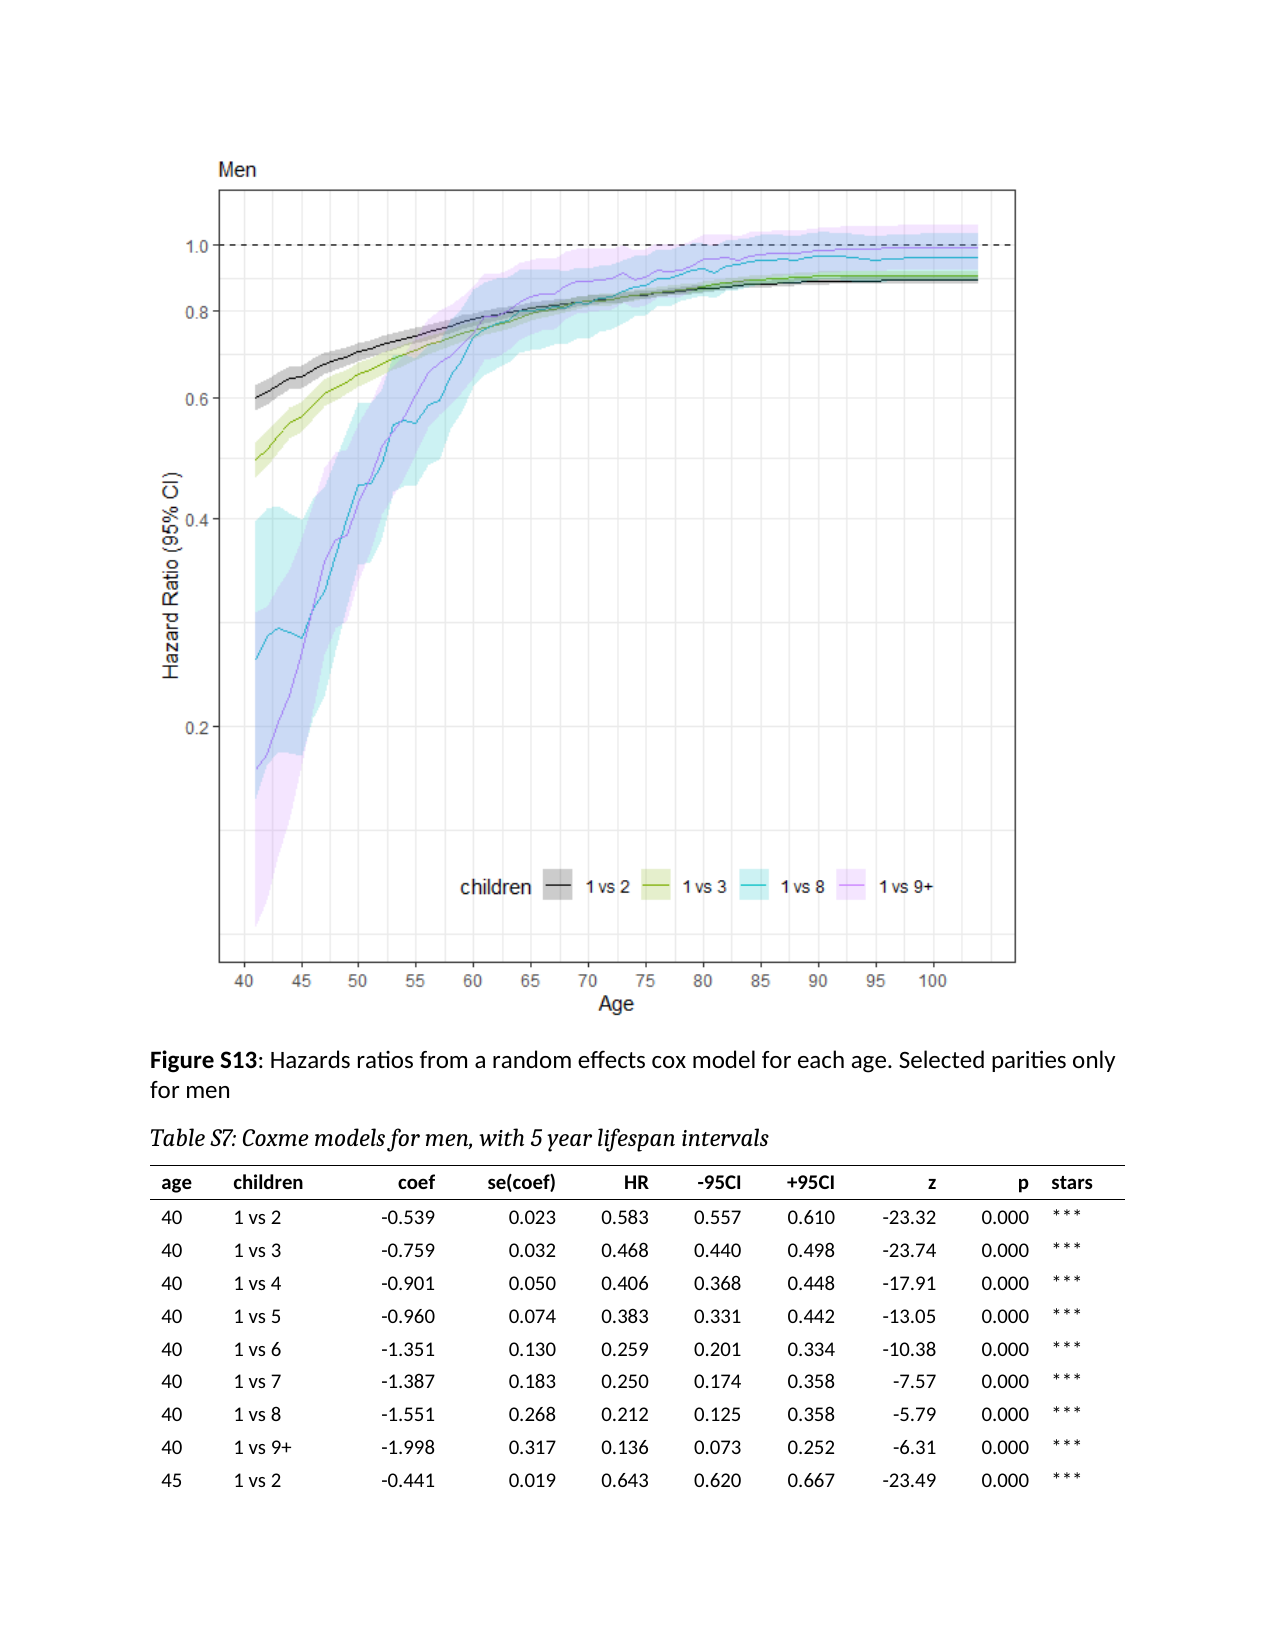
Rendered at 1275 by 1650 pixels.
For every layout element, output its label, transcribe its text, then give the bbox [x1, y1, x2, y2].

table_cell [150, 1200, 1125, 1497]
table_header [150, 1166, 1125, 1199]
picture [150, 150, 1025, 1025]
text Figure S13: Hazards ratios from a random effects cox model for each age. Selected parities only for men [150, 1044, 1125, 1105]
text Table S7: Coxme models for men, with 5 year lifespan intervals [150, 1123, 1125, 1152]
